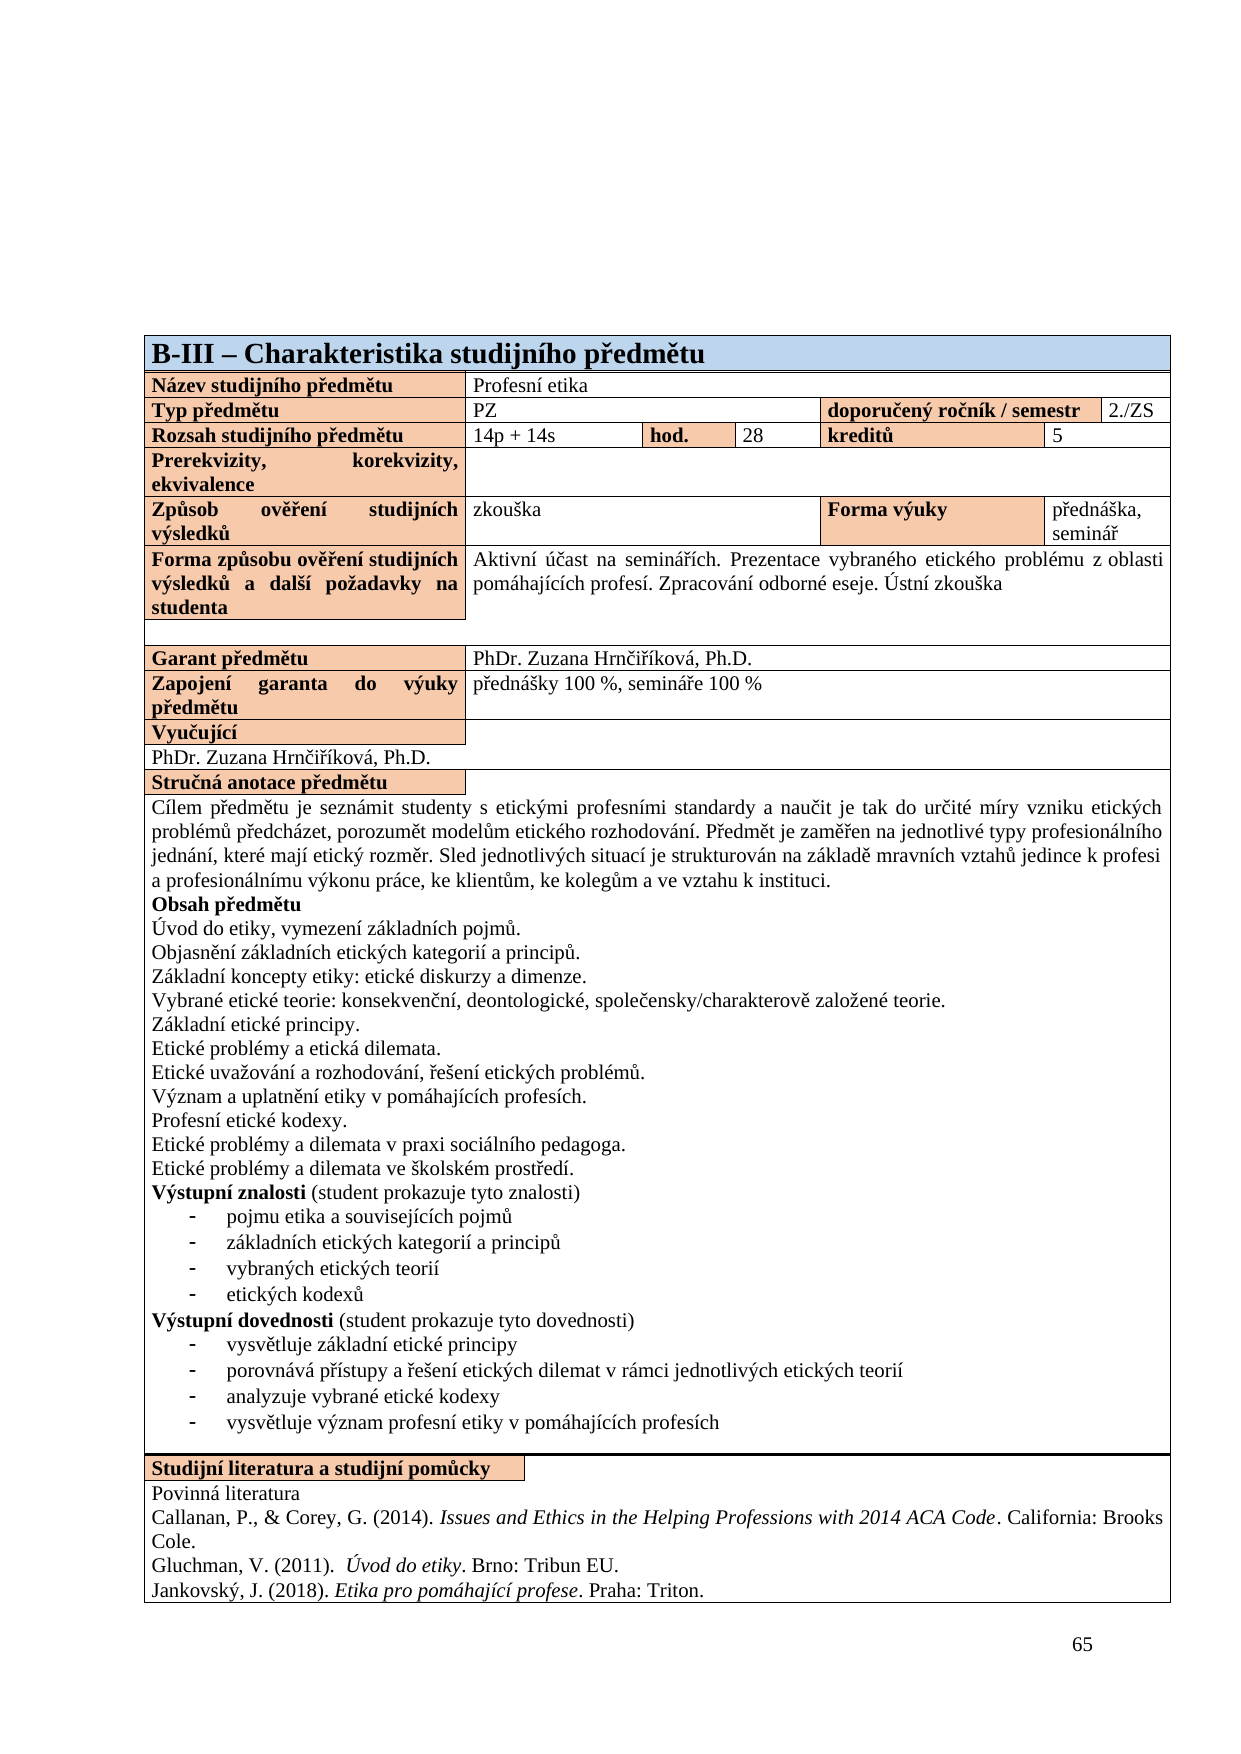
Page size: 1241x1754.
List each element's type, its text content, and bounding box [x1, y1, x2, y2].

table_cell Forma výuky [821, 497, 1044, 545]
table_cell Studijní literatura a studijní pomůcky [145, 1456, 524, 1480]
table_cell Rozsah studijního předmětu [145, 423, 465, 447]
table_cell PhDr. Zuzana Hrnčiříková, Ph.D. [145, 744, 1170, 769]
table_cell doporučený ročník / semestr [821, 398, 1101, 422]
table_cell [466, 448, 1170, 496]
table_cell PZ [466, 398, 820, 422]
table_cell přednáška, seminář [1045, 497, 1170, 545]
table_cell 28 [736, 423, 820, 447]
table_cell Vyučující [145, 720, 465, 744]
table_cell Stručná anotace předmětu [145, 770, 465, 794]
table_cell [145, 619, 1170, 645]
table_cell Profesní etika [466, 373, 1170, 397]
table_cell Typ předmětu [145, 398, 465, 422]
table_header B-III – Charakteristika studijního předmětu [145, 336, 1170, 370]
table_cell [145, 1480, 1170, 1602]
table_cell Forma způsobu ověření studijních výsledků a další požadavky na studenta [145, 546, 465, 619]
table_cell Název studijního předmětu [145, 373, 465, 397]
table_cell [525, 1456, 1170, 1480]
table_cell Cílem předmětu je seznámit studenty s etickými profesními standardy a naučit je tak do určité míry vzniku etických problémů předcházet, porozumět modelům etického rozhodování. Předmět je zaměřen na jednotlivé typy profesionálního jednání, které mají etický rozměr. Sled jednotlivých situací je strukturován na základě mravních vztahů jedince k profesi a profesionálnímu výkonu práce, ke klientům, ke kolegům a ve vztahu k instituci. Obsah předmětu Úvod do etiky, vymezení základních pojmů. Objasnění základních etických kategorií a principů. Základní koncepty etiky: etické diskurzy a dimenze. Vybrané etické teorie: konsekvenční, deontologické, společensky/charakterově založené teorie. Základní etické principy. Etické problémy a etická dilemata. Etické uvažování a rozhodování, řešení etických problémů. Význam a uplatnění etiky v pomáhajících profesích. Profesní etické kodexy. Etické problémy a dilemata v praxi sociálního pedagoga. Etické problémy a dilemata ve školském prostředí. Výstupní znalosti (student prokazuje tyto znalosti) pojmu etika a souvisejících pojmů základních etických kategorií a principů vybraných etických teorií etických kodexů Výstupní dovednosti (student prokazuje tyto dovednosti) vysvětluje základní etické principy porovnává přístupy a řešení etických dilemat v rámci jednotlivých etických teorií analyzuje vybrané etické kodexy vysvětluje význam profesní etiky v pomáhajících profesích [145, 794, 1170, 1453]
table_cell Aktivní účast na seminářích. Prezentace vybraného etického problému z oblasti pomáhajících profesí. Zpracování odborné eseje. Ústní zkouška [466, 546, 1170, 619]
table_cell [466, 720, 1170, 744]
table_cell zkouška [466, 497, 820, 545]
table_cell [466, 770, 1170, 794]
table_cell 2./ZS [1102, 398, 1170, 422]
table_cell přednášky 100 %, semináře 100 % [466, 671, 1170, 719]
table_cell 14p + 14s [466, 423, 642, 447]
table_cell hod. [643, 423, 735, 447]
table_cell kreditů [821, 423, 1044, 447]
table_cell Prerekvizity, korekvizity, ekvivalence [145, 448, 465, 496]
table_cell 5 [1045, 423, 1170, 447]
table_cell PhDr. Zuzana Hrnčiříková, Ph.D. [466, 646, 1170, 670]
table_cell Zapojení garanta do výuky předmětu [145, 671, 465, 719]
table_cell Způsob ověření studijních výsledků [145, 497, 465, 545]
table_cell Garant předmětu [145, 646, 465, 670]
